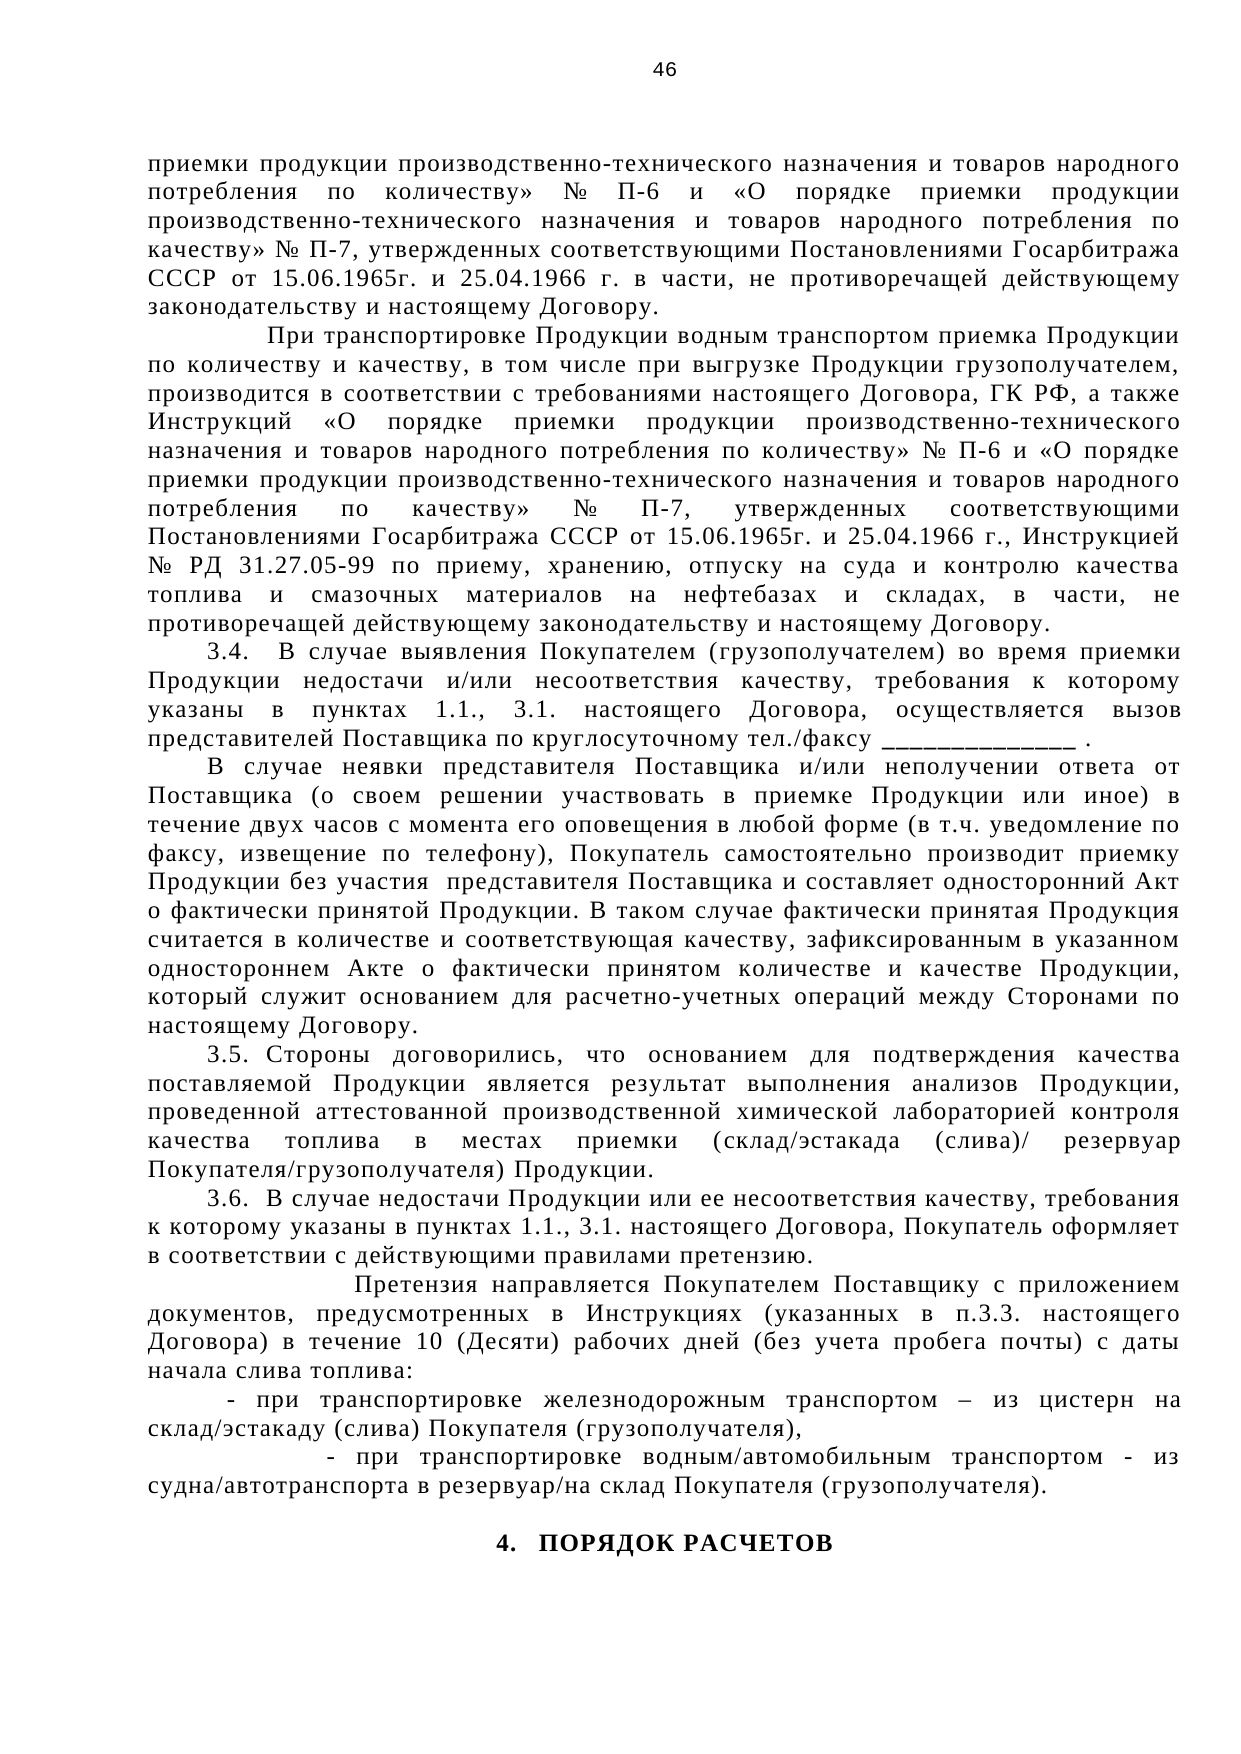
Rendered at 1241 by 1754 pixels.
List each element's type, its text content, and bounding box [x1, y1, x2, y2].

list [148, 148, 1181, 320]
text - при транспортировке водным/автомобильным транспортом - из судна/автотранспорта в резервуар/на склад Покупателя (грузополучателя). [148, 1441, 1181, 1499]
list Стороны договорились, что основанием для подтверждения качества поставляемой Продукции является результат выполнения анализов Продукции, проведенной аттестованной производственной химической лабораторией контроля качества топлива в местах приемки (склад/эстакада (слива)/ резервуар Покупателя/грузополучателя) Продукции. [148, 1039, 1181, 1183]
text - при транспортировке железнодорожным транспортом – из цистерн на склад/эстакаду (слива) Покупателя (грузополучателя), [148, 1384, 1181, 1441]
list ПОРЯДОК РАСЧЕТОВ [148, 1528, 1181, 1556]
text В случае неявки представителя Поставщика и/или неполучении ответа от Поставщика (о своем решении участвовать в приемке Продукции или иное) в течение двух часов с момента его оповещения в любой форме (в т.ч. уведомление по факсу, извещение по телефону), Покупатель самостоятельно производит приемку Продукции без участия представителя Поставщика и составляет односторонний Акт о фактически принятой Продукции. В таком случае фактически принятая Продукция считается в количестве и соответствующая качеству, зафиксированным в указанном одностороннем Акте о фактически принятом количестве и качестве Продукции, который служит основанием для расчетно-учетных операций между Сторонами по настоящему Договору. [148, 751, 1181, 1039]
text Претензия направляется Покупателем Поставщику с приложением документов, предусмотренных в Инструкциях (указанных в п.3.3. настоящего Договора) в течение 10 (Десяти) рабочих дней (без учета пробега почты) с даты начала слива топлива: [148, 1269, 1181, 1384]
text При транспортировке Продукции водным транспортом приемка Продукции по количеству и качеству, в том числе при выгрузке Продукции грузополучателем, производится в соответствии с требованиями настоящего Договора, ГК РФ, а также Инструкций «О порядке приемки продукции производственно-технического назначения и товаров народного потребления по количеству» № П-6 и «О порядке приемки продукции производственно-технического назначения и товаров народного потребления по качеству» № П-7, утвержденных соответствующими Постановлениями Госарбитража СССР от 15.06.1965г. и 25.04.1966 г., Инструкцией № РД 31.27.05-99 по приему, хранению, отпуску на суда и контролю качества топлива и смазочных материалов на нефтебазах и складах, в части, не противоречащей действующему законодательству и настоящему Договору. [148, 320, 1181, 636]
list В случае выявления Покупателем (грузополучателем) во время приемки Продукции недостачи и/или несоответствия качеству, требования к которому указаны в пунктах 1.1., 3.1. настоящего Договора, осуществляется вызов представителей Поставщика по круглосуточному тел./факсу ______________ . [148, 636, 1181, 751]
list В случае недостачи Продукции или ее несоответствия качеству, требования к которому указаны в пунктах 1.1., 3.1. настоящего Договора, Покупатель оформляет в соответствии с действующими правилами претензию. [148, 1183, 1181, 1269]
